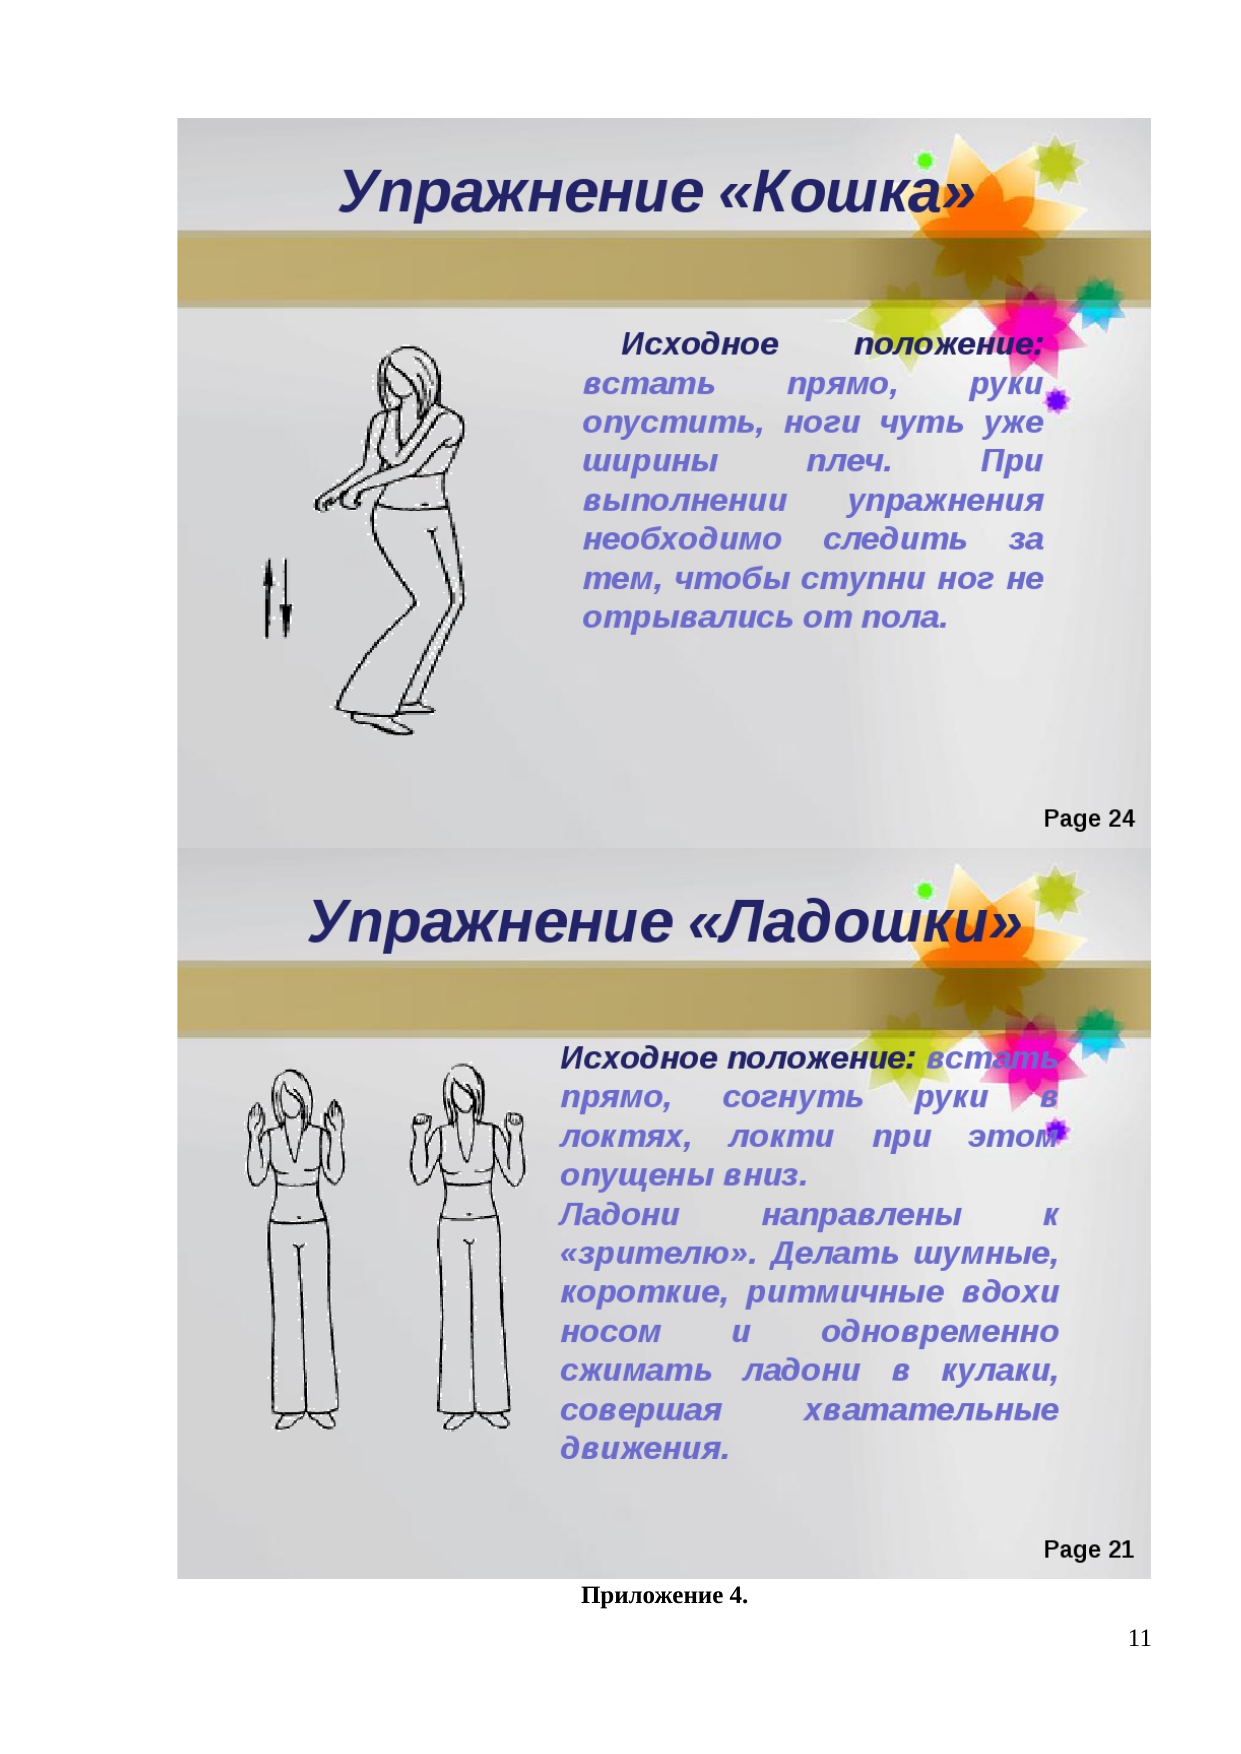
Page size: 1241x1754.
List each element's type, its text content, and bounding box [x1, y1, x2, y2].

picture [177, 118, 1152, 1580]
text Приложение 4. [177, 1580, 1152, 1608]
